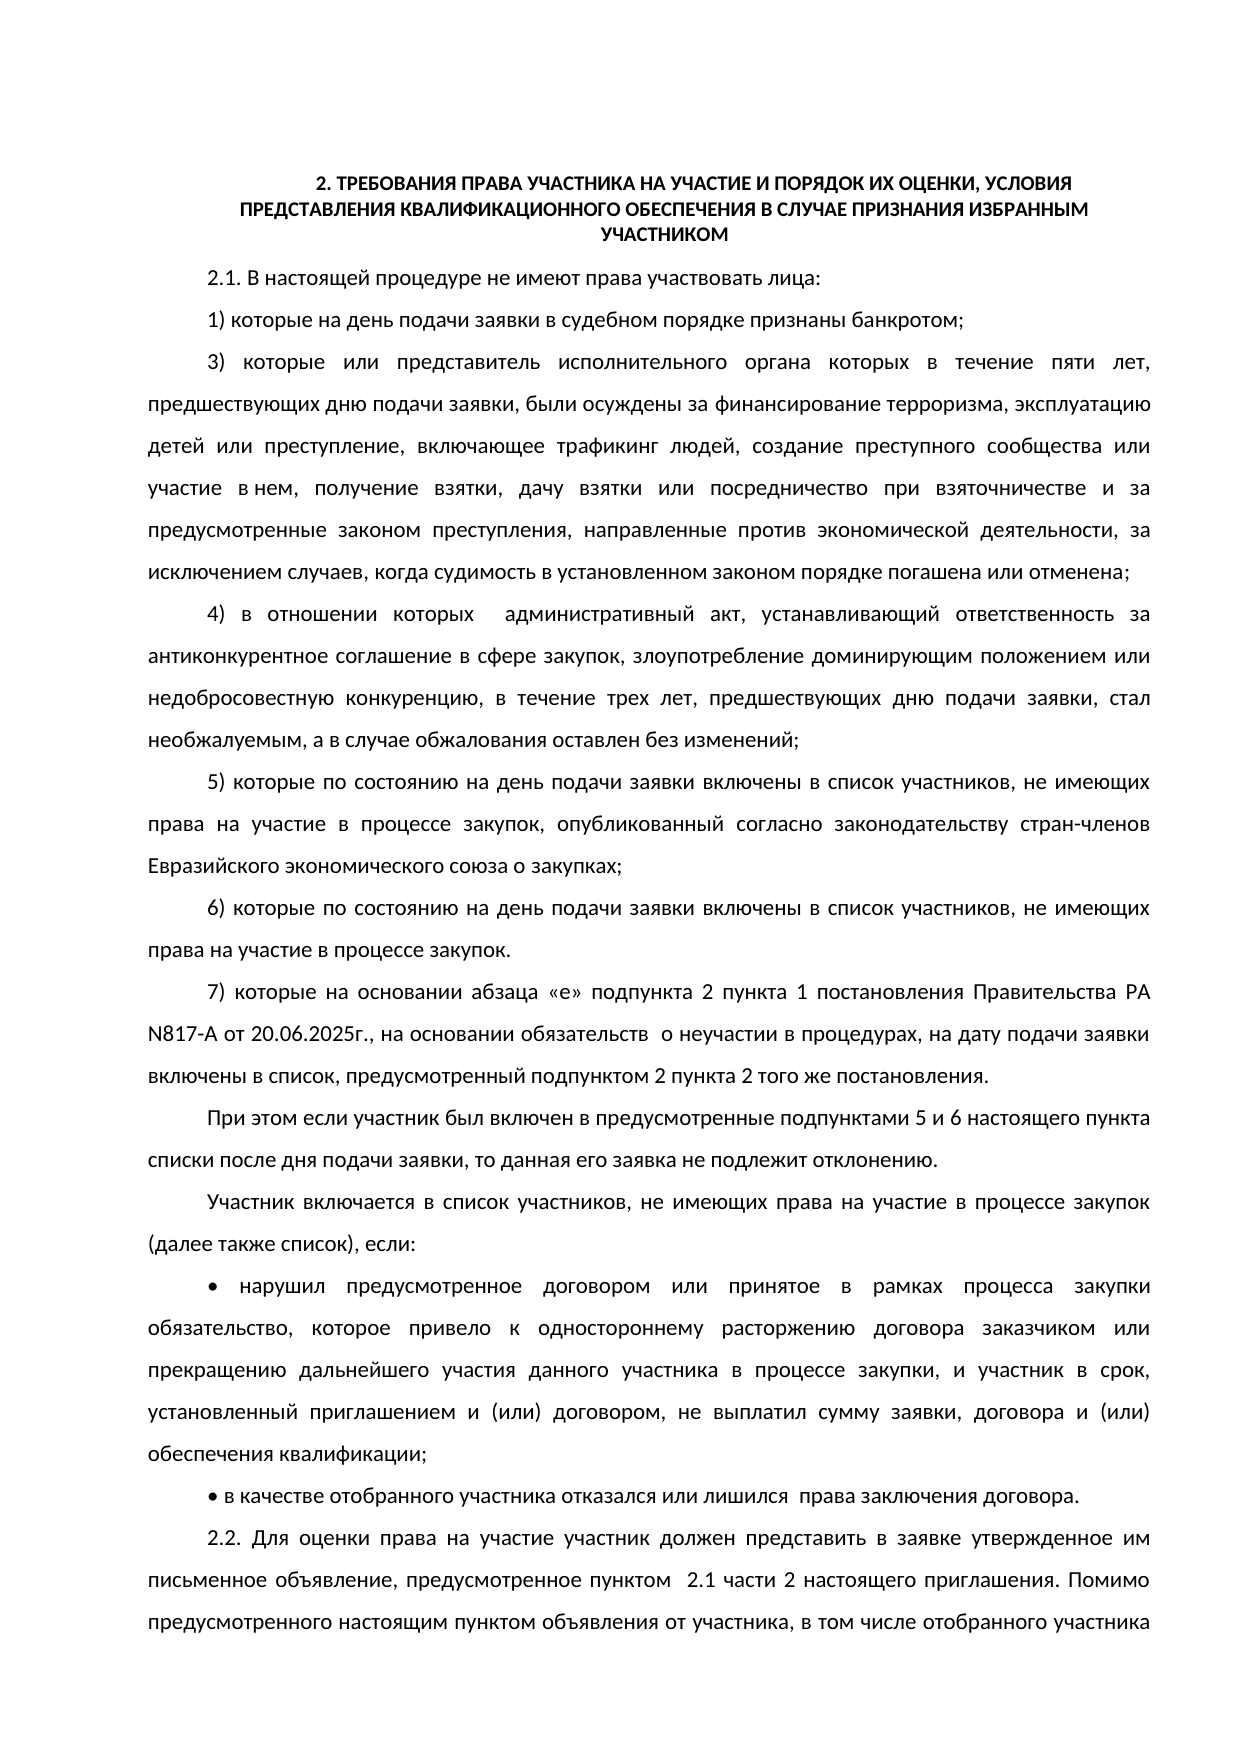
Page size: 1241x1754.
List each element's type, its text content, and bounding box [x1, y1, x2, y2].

text 2. ТРЕБОВАНИЯ ПРАВА УЧАСТНИКА НА УЧАСТИЕ И ПОРЯДОК ИХ ОЦЕНКИ, УСЛОВИЯ ПРЕДСТАВЛЕНИЯ КВАЛИФИКАЦИОННОГО ОБЕСПЕЧЕНИЯ В СЛУЧАЕ ПРИЗНАНИЯ ИЗБРАННЫМ УЧАСТНИКОМ [177, 171, 1152, 247]
text 4) в отношении которых административный акт, устанавливающий ответственность за антиконкурентное соглашение в сфере закупок, злоупотребление доминирующим положением или недобросовестную конкуренцию, в течение трех лет, предшествующих дню подачи заявки, стал необжалуемым, а в случае обжалования оставлен без изменений; [148, 599, 1152, 753]
text 5) которые по состоянию на день подачи заявки включены в список участников, не имеющих права на участие в процессе закупок, опубликованный согласно законодательству стран-членов Евразийского экономического союза о закупках; [148, 767, 1152, 879]
text 1) которые на день подачи заявки в судебном порядке признаны банкротом; [148, 306, 1152, 333]
text 3) которые или представитель исполнительного органа которых в течение пяти лет, предшествующих дню подачи заявки, были осуждены за финансирование терроризма, эксплуатацию детей или преступление, включающее трафикинг людей, создание преступного сообщества или участие в нем, получение взятки, дачу взятки или посредничество при взяточничестве и за предусмотренные законом преступления, направленные против экономической деятельности, за исключением случаев, когда судимость в установленном законом порядке погашена или отменена; [148, 347, 1152, 585]
text 6) которые по состоянию на день подачи заявки включены в список участников, не имеющих права на участие в процессе закупок. [148, 893, 1152, 963]
text • в качестве отобранного участника отказался или лишился права заключения договора. [148, 1481, 1152, 1509]
text 2.1. В настоящей процедуре не имеют права участвовать лица: [148, 263, 1152, 292]
text При этом если участник был включен в предусмотренные подпунктами 5 и 6 настоящего пункта списки после дня подачи заявки, то данная его заявка не подлежит отклонению. [148, 1103, 1152, 1173]
text 7) которые на основании абзаца «е» подпункта 2 пункта 1 постановления Правительства РА N817-А от 20.06.2025г., на основании обязательств o неучастии в процедурах, на дату подачи заявки включены в список, предусмотренный подпунктом 2 пункта 2 того же постановления. [148, 977, 1152, 1089]
text • нарушил предусмотренное договором или принятое в рамках процесса закупки обязательство, которое привело к одностороннему расторжению договора заказчиком или прекращению дальнейшего участия данного участника в процессе закупки, и участник в срок, установленный приглашением и (или) договором, не выплатил сумму заявки, договора и (или) обеспечения квалификации; [148, 1271, 1152, 1467]
text Участник включается в список участников, не имеющих права на участие в процессе закупок (далее также список), если: [148, 1187, 1152, 1257]
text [148, 1523, 1152, 1635]
